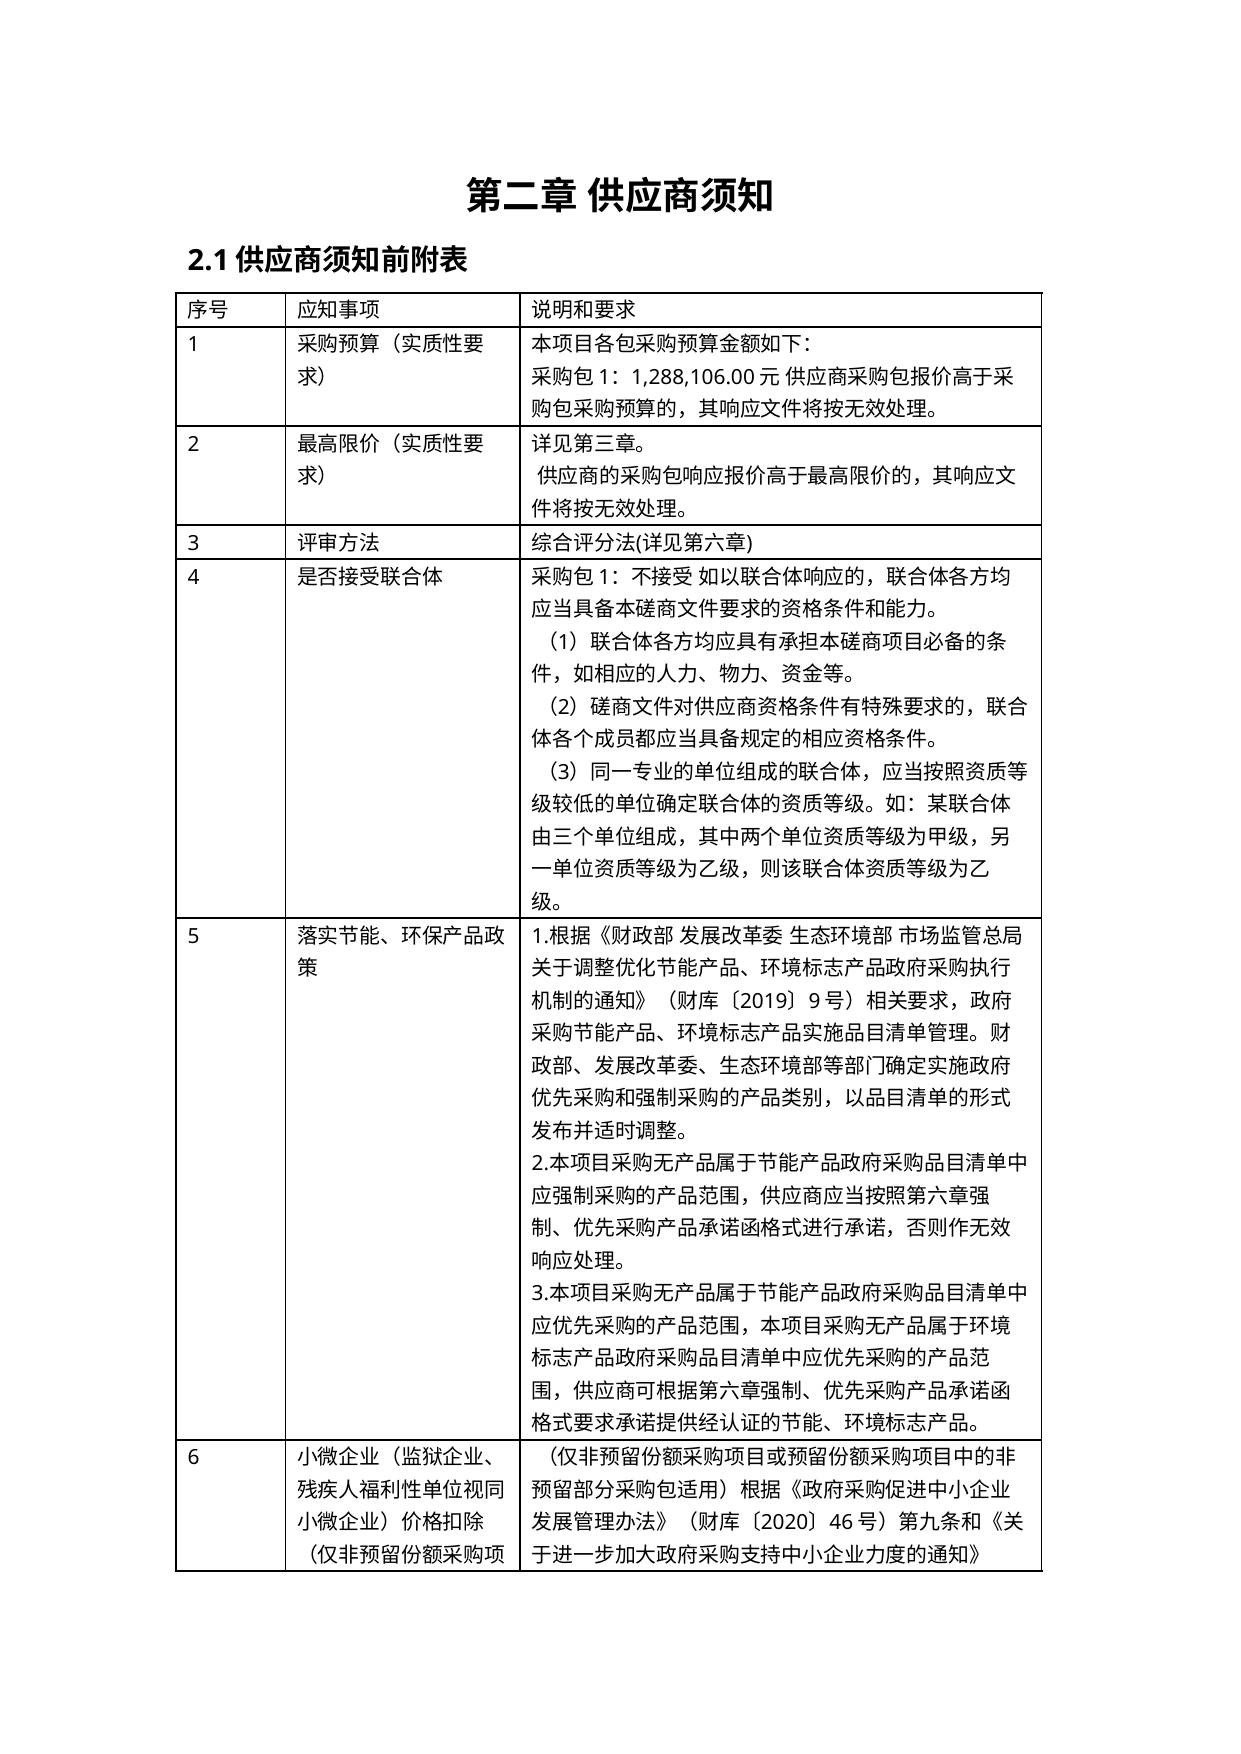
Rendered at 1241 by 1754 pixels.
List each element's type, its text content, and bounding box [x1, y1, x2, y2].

text 2.1供应商须知前附表 [187, 227, 1053, 292]
table_header 应知事项 [286, 294, 519, 326]
table_cell 2 [177, 427, 285, 524]
table_header 说明和要求 [521, 294, 1041, 326]
table_cell 综合评分法(详见第六章) [521, 526, 1041, 558]
table_cell 5 [177, 919, 285, 1439]
table_cell 6 [177, 1441, 285, 1570]
table_cell 详见第三章。 供应商的采购包响应报价高于最高限价的，其响应文件将按无效处理。 [521, 427, 1041, 524]
table_cell 采购预算（实质性要求） [286, 328, 519, 425]
table_header 序号 [177, 294, 285, 326]
table_cell 1 [177, 328, 285, 425]
table_cell 落实节能、环保产品政策 [286, 919, 519, 1439]
text 第二章 供应商须知 [187, 162, 1053, 227]
table_cell 本项目各包采购预算金额如下： 采购包1：1,288,106.00元 供应商采购包报价高于采购包采购预算的，其响应文件将按无效处理。 [521, 328, 1041, 425]
table_cell 3 [177, 526, 285, 558]
table_cell 最高限价（实质性要求） [286, 427, 519, 524]
table_cell 1.根据《财政部 发展改革委 生态环境部 市场监管总局关于调整优化节能产品、环境标志产品政府采购执行机制的通知》（财库〔2019〕9号）相关要求，政府采购节能产品、环境标志产品实施品目清单管理。财政部、发展改革委、生态环境部等部门确定实施政府优先采购和强制采购的产品类别，以品目清单的形式发布并适时调整。 2.本项目采购无产品属于节能产品政府采购品目清单中应强制采购的产品范围，供应商应当按照第六章强制、优先采购产品承诺函格式进行承诺，否则作无效响应处理。 3.本项目采购无产品属于节能产品政府采购品目清单中应优先采购的产品范围，本项目采购无产品属于环境标志产品政府采购品目清单中应优先采购的产品范围，供应商可根据第六章强制、优先采购产品承诺函格式要求承诺提供经认证的节能、环境标志产品。 [521, 919, 1041, 1439]
table_cell 是否接受联合体 [286, 560, 519, 917]
table_cell 评审方法 [286, 526, 519, 558]
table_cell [521, 1441, 1041, 1570]
table_cell 采购包1：不接受 如以联合体响应的，联合体各方均应当具备本磋商文件要求的资格条件和能力。 （1）联合体各方均应具有承担本磋商项目必备的条件，如相应的人力、物力、资金等。 （2）磋商文件对供应商资格条件有特殊要求的，联合体各个成员都应当具备规定的相应资格条件。 （3）同一专业的单位组成的联合体，应当按照资质等级较低的单位确定联合体的资质等级。如：某联合体由三个单位组成，其中两个单位资质等级为甲级，另一单位资质等级为乙级，则该联合体资质等级为乙级。 [521, 560, 1041, 917]
table_cell 4 [177, 560, 285, 917]
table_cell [286, 1441, 519, 1570]
